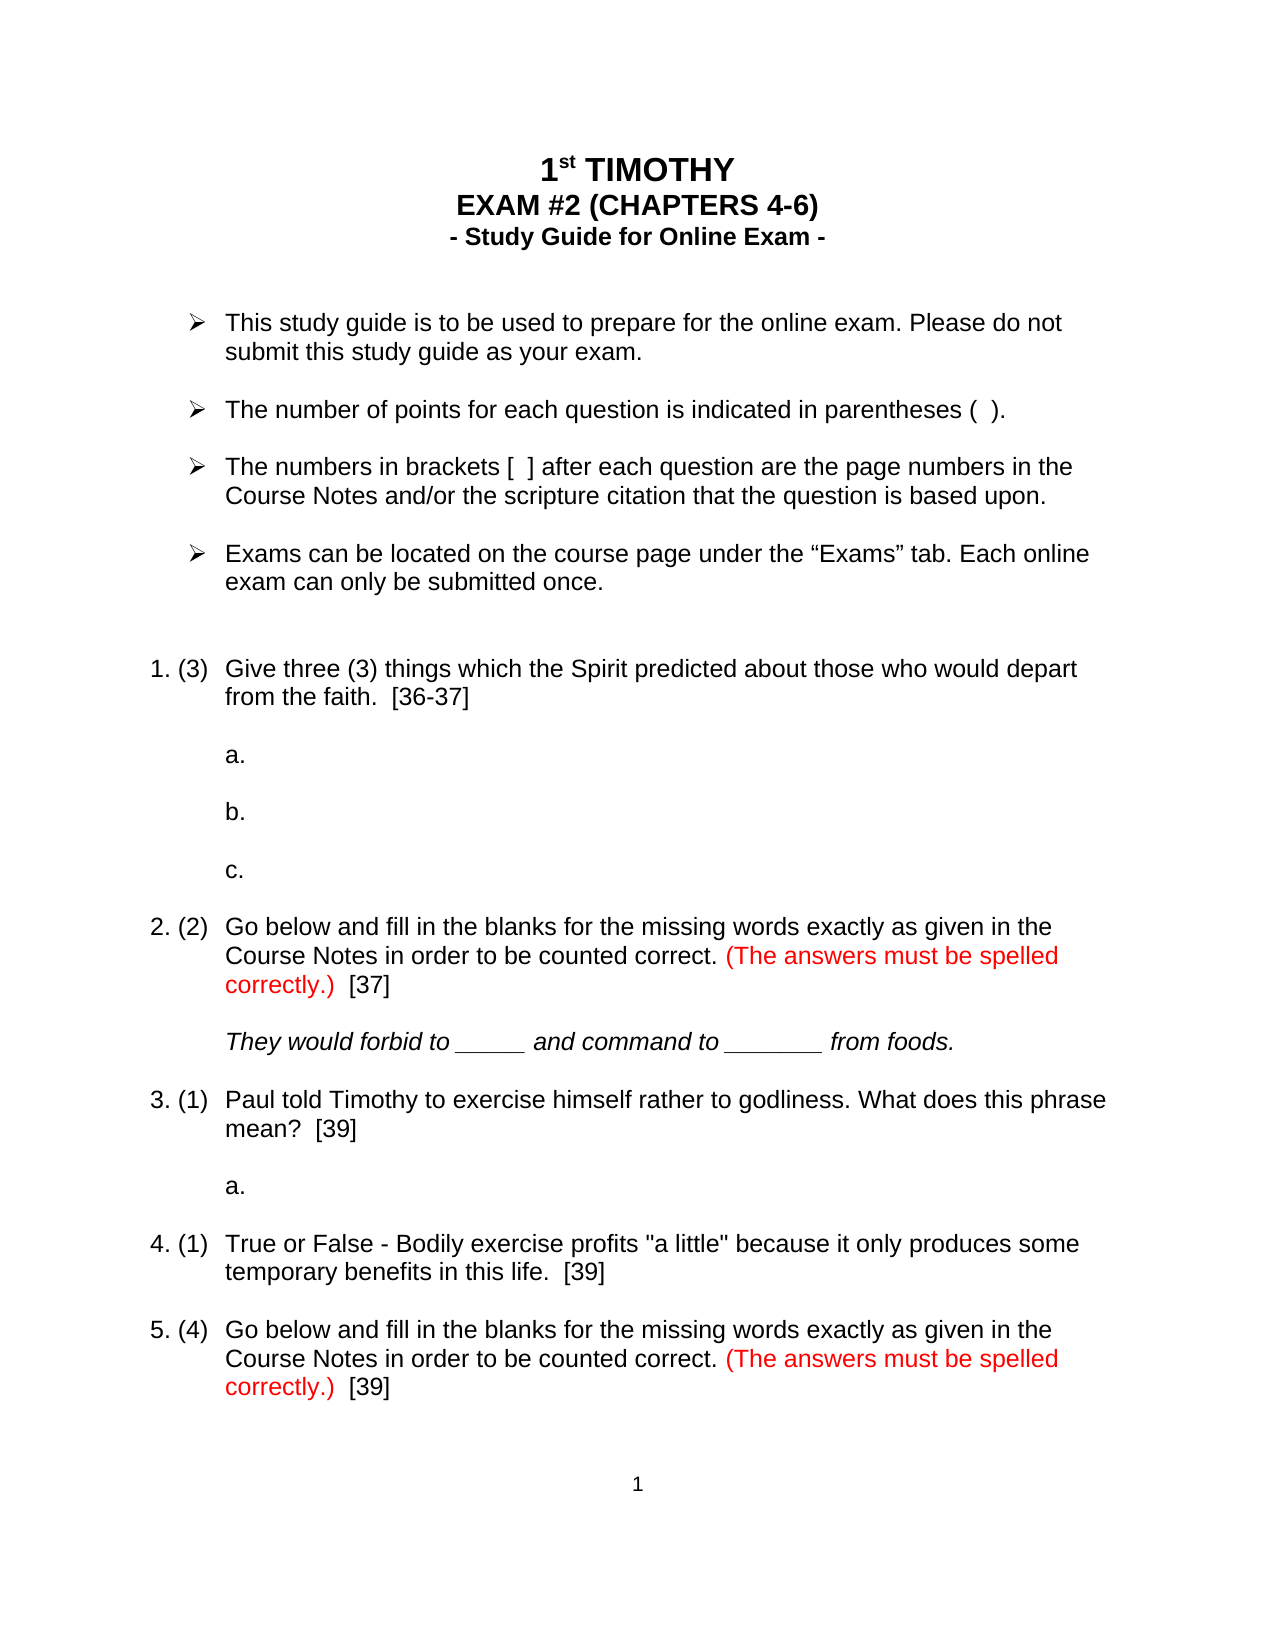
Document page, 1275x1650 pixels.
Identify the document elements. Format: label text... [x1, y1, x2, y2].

list This study guide is to be used to prepare for the online exam. Please do not submit this study guide as your exam. [187, 308, 1125, 366]
text - Study Guide for Online Exam - [150, 222, 1125, 251]
list The number of points for each question is indicated in parentheses ( ). [187, 394, 1125, 423]
text 1st TIMOTHY [150, 150, 1125, 188]
text a. [225, 740, 1125, 769]
list Exams can be located on the course page under the “Exams” tab. Each online exam can only be submitted once. [187, 538, 1125, 596]
text EXAM #2 (CHAPTERS 4-6) [150, 188, 1125, 222]
text c. [225, 855, 1125, 884]
text 2. (2) Go below and fill in the blanks for the missing words exactly as given in the Course Notes in order to be counted correct. (The answers must be spelled correctly.) [37] [150, 912, 1125, 999]
text 5. (4) Go below and fill in the blanks for the missing words exactly as given in the Course Notes in order to be counted correct. (The answers must be spelled correctly.) [39] [150, 1315, 1125, 1401]
text b. [225, 797, 1125, 826]
text 4. (1) True or False - Bodily exercise profits "a little" because it only produces some temporary benefits in this life. [39] [150, 1229, 1125, 1286]
text They would forbid to _____ and command to _______ from foods. [225, 1027, 1125, 1056]
text 1. (3) Give three (3) things which the Spirit predicted about those who would depart from the faith. [36-37] [150, 654, 1125, 711]
text a. [225, 1171, 1125, 1200]
list The numbers in brackets [ ] after each question are the page numbers in the Course Notes and/or the scripture citation that the question is based upon. [187, 452, 1125, 510]
text 3. (1) Paul told Timothy to exercise himself rather to godliness. What does this phrase mean? [39] [150, 1085, 1125, 1142]
